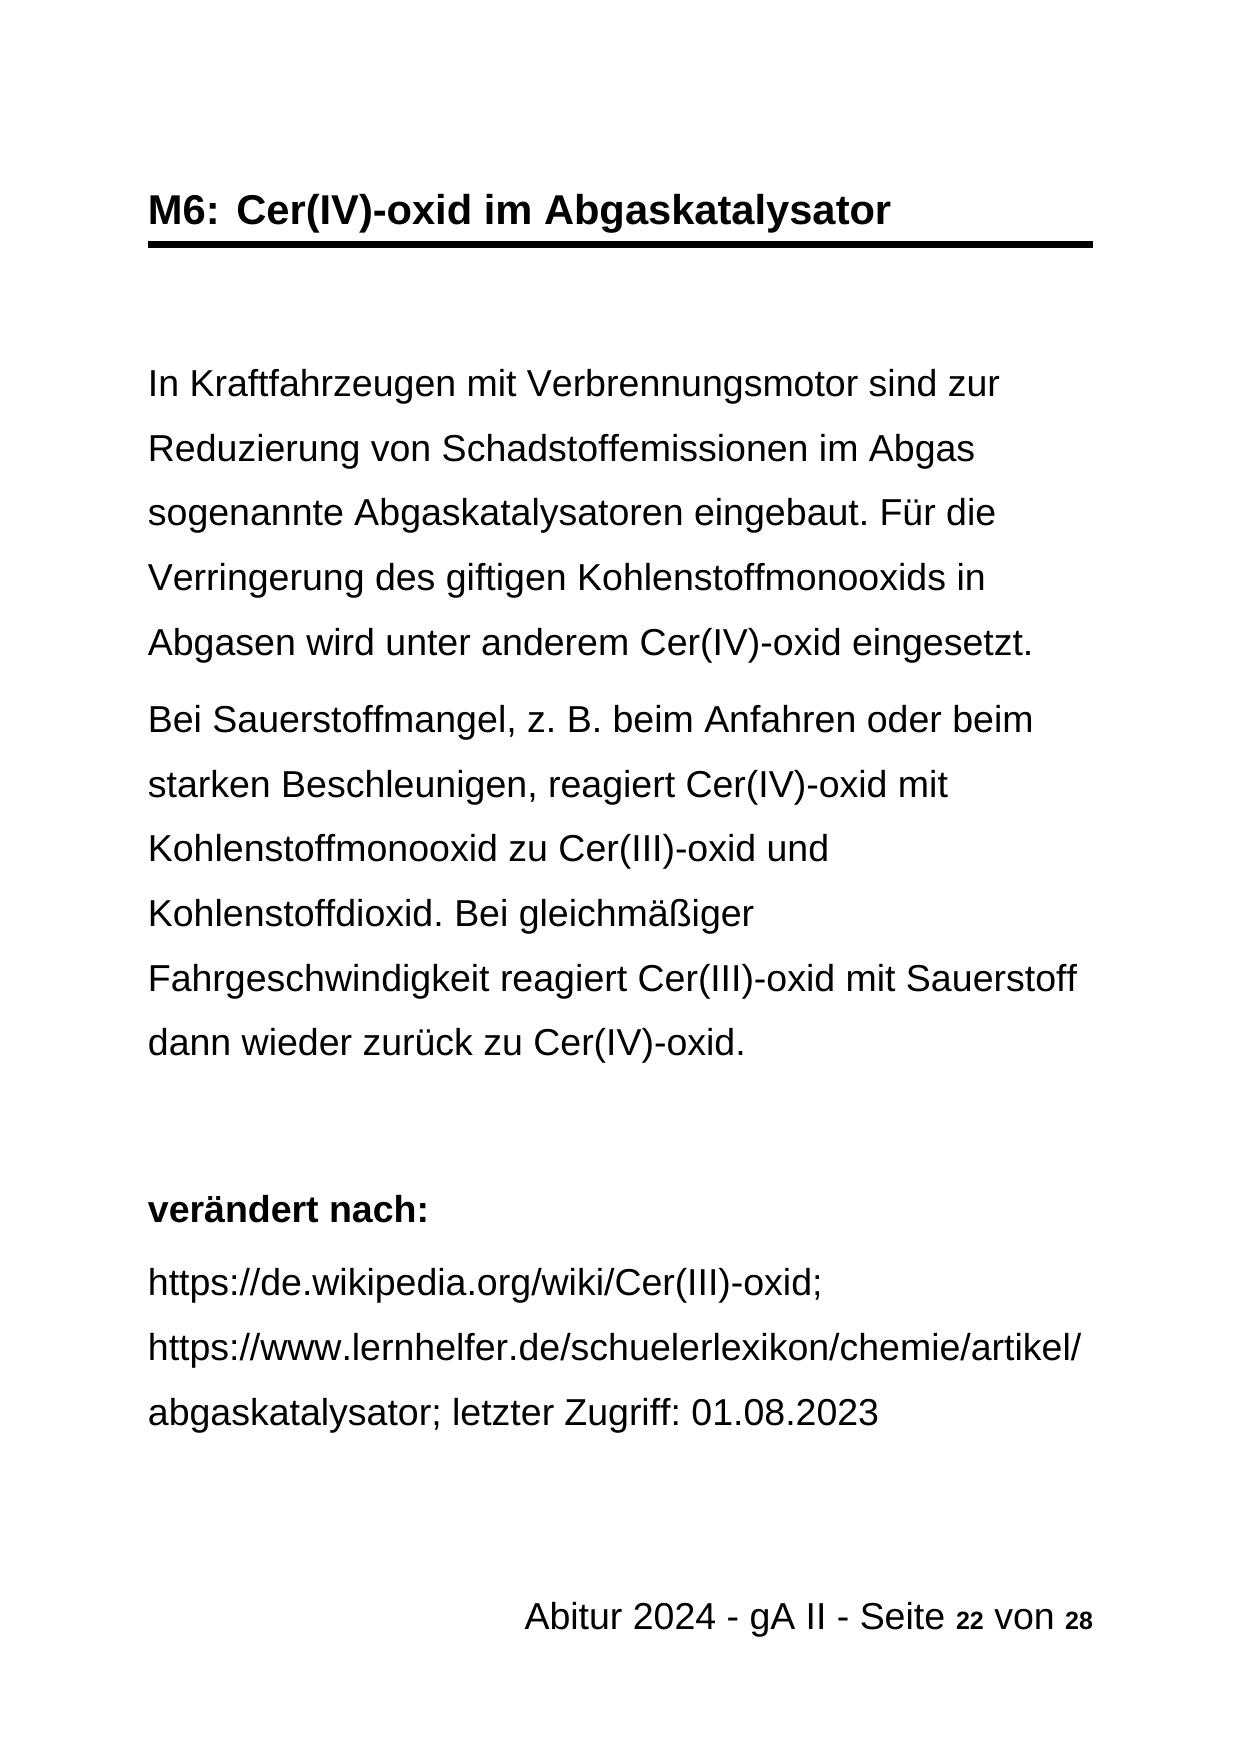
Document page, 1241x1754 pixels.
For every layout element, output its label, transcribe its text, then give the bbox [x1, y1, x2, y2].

text In Kraftfahrzeugen mit Verbrennungsmotor sind zur Reduzierung von Schadstoffemissionen im Abgas sogenannte Abgaskatalysatoren eingebaut. Für die Verringerung des giftigen Kohlenstoffmonooxids in Abgasen wird unter anderem Cer(IV)-oxid eingesetzt. [148, 361, 1093, 663]
text https://de.wikipedia.org/wiki/Cer(III)-oxid; https://www.lernhelfer.de/schuelerlexikon/chemie/artikel/abgaskatalysator; letzter Zugriff: 01.08.2023 [148, 1261, 1093, 1433]
subtitle M6: Cer(IV)-oxid im Abgaskatalysator [148, 185, 1093, 241]
subtitle verändert nach: [148, 1187, 1093, 1231]
text Bei Sauerstoffmangel, z. B. beim Anfahren oder beim starken Beschleunigen, reagiert Cer(IV)-oxid mit Kohlenstoffmonooxid zu Cer(III)-oxid und Kohlenstoffdioxid. Bei gleichmäßiger Fahrgeschwindigkeit reagiert Cer(III)-oxid mit Sauerstoff dann wieder zurück zu Cer(IV)-oxid. [148, 697, 1093, 1064]
